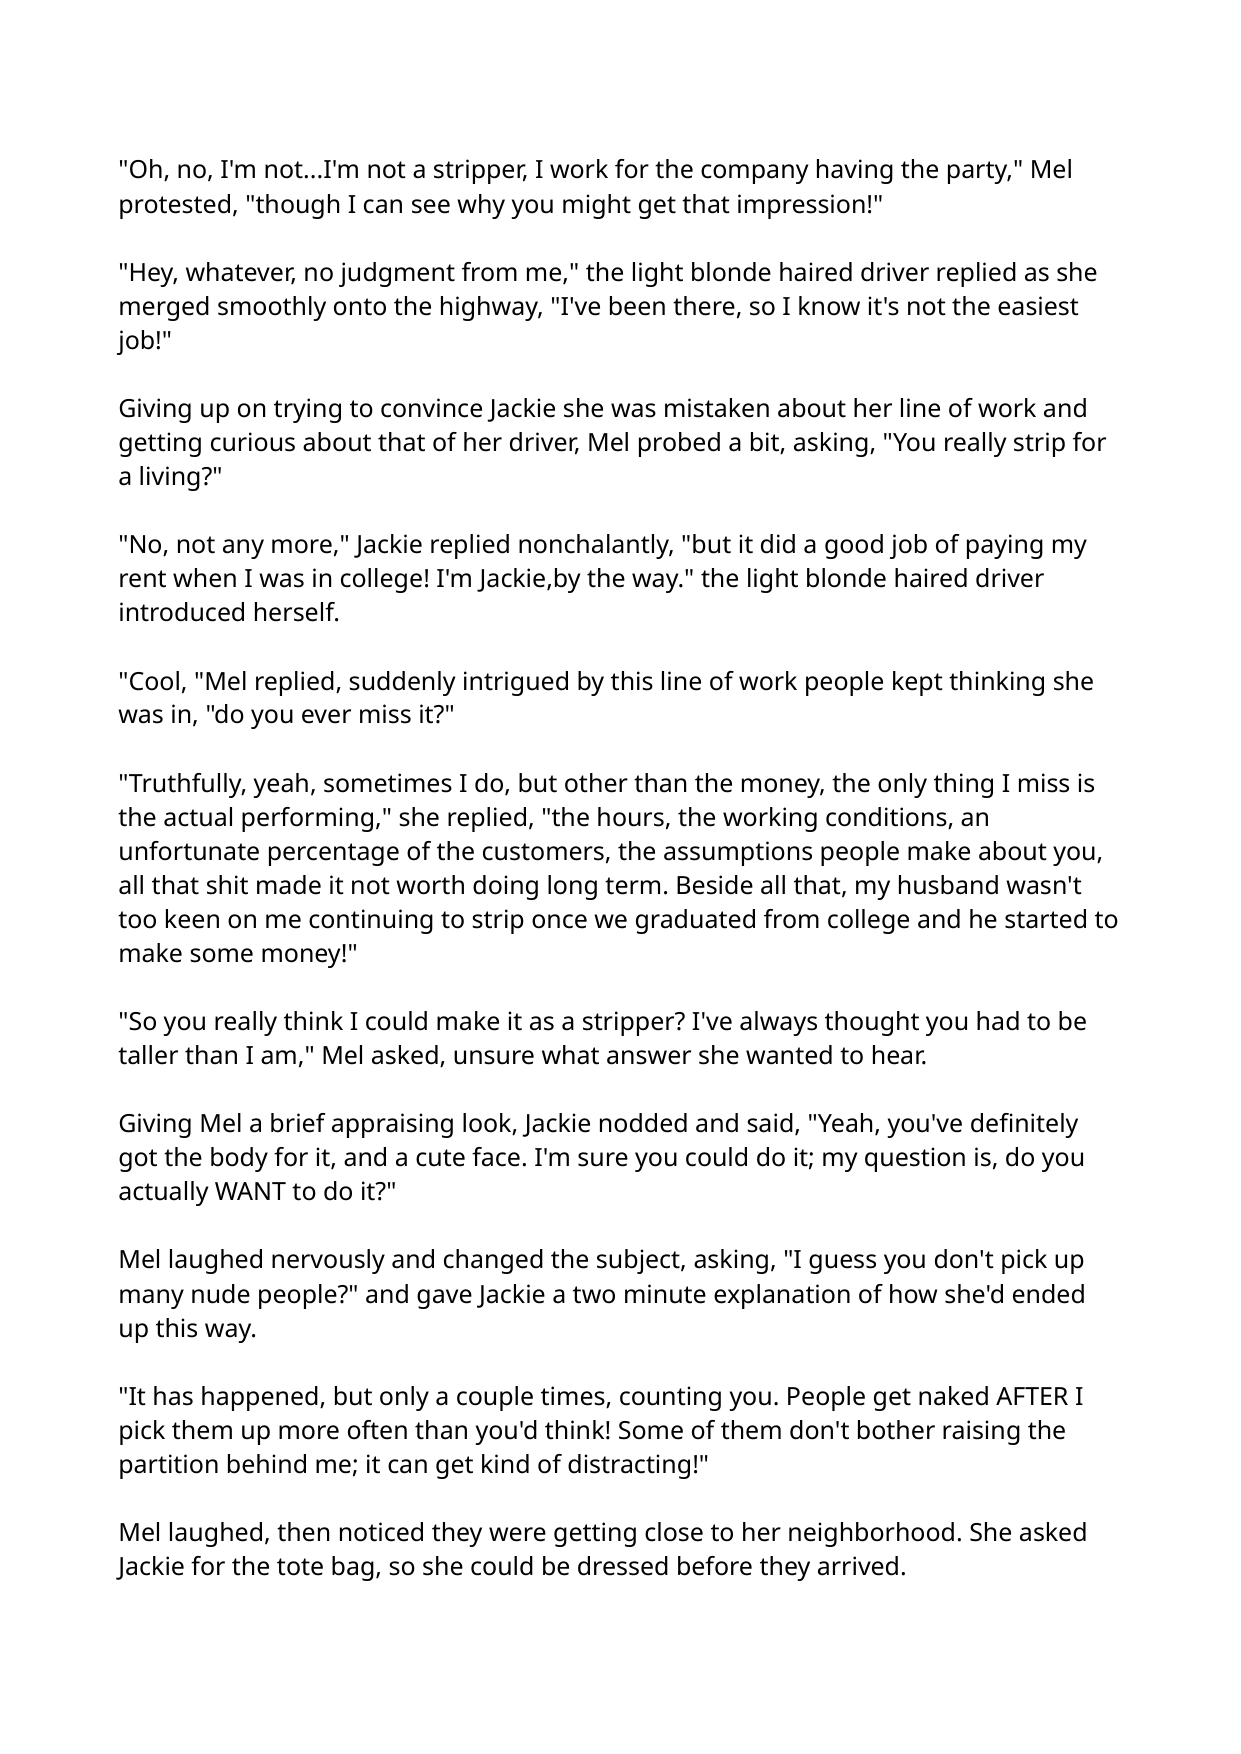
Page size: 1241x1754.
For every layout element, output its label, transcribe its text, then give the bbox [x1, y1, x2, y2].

text "Oh, no, I'm not...I'm not a stripper, I work for the company having the party," Mel protested, "though I can see why you might get that impression!" [118, 152, 1122, 220]
text "No, not any more," Jackie replied nonchalantly, "but it did a good job of paying my rent when I was in college! I'm Jackie,by the way." the light blonde haired driver introduced herself. [118, 527, 1122, 629]
text "Cool, "Mel replied, suddenly intrigued by this line of work people kept thinking she was in, "do you ever miss it?" [118, 663, 1122, 731]
text "Truthfully, yeah, sometimes I do, but other than the money, the only thing I miss is the actual performing," she replied, "the hours, the working conditions, an unfortunate percentage of the customers, the assumptions people make about you, all that shit made it not worth doing long term. Beside all that, my husband wasn't too keen on me continuing to strip once we graduated from college and he started to make some money!" [118, 765, 1122, 970]
text Giving Mel a brief appraising look, Jackie nodded and said, "Yeah, you've definitely got the body for it, and a cute face. I'm sure you could do it; my question is, do you actually WANT to do it?" [118, 1106, 1122, 1208]
text "Hey, whatever, no judgment from me," the light blonde haired driver replied as she merged smoothly onto the highway, "I've been there, so I know it's not the easiest job!" [118, 254, 1122, 357]
text Giving up on trying to convince Jackie she was mistaken about her line of work and getting curious about that of her driver, Mel probed a bit, asking, "You really strip for a living?" [118, 391, 1122, 493]
text "So you really think I could make it as a stripper? I've always thought you had to be taller than I am," Mel asked, unsure what answer she wanted to hear. [118, 1004, 1122, 1072]
text "It has happened, but only a couple times, counting you. People get naked AFTER I pick them up more often than you'd think! Some of them don't bother raising the partition behind me; it can get kind of distracting!" [118, 1378, 1122, 1481]
text Mel laughed nervously and changed the subject, asking, "I guess you don't pick up many nude people?" and gave Jackie a two minute explanation of how she'd ended up this way. [118, 1242, 1122, 1344]
text Mel laughed, then noticed they were getting close to her neighborhood. She asked Jackie for the tote bag, so she could be dressed before they arrived. [118, 1515, 1122, 1583]
